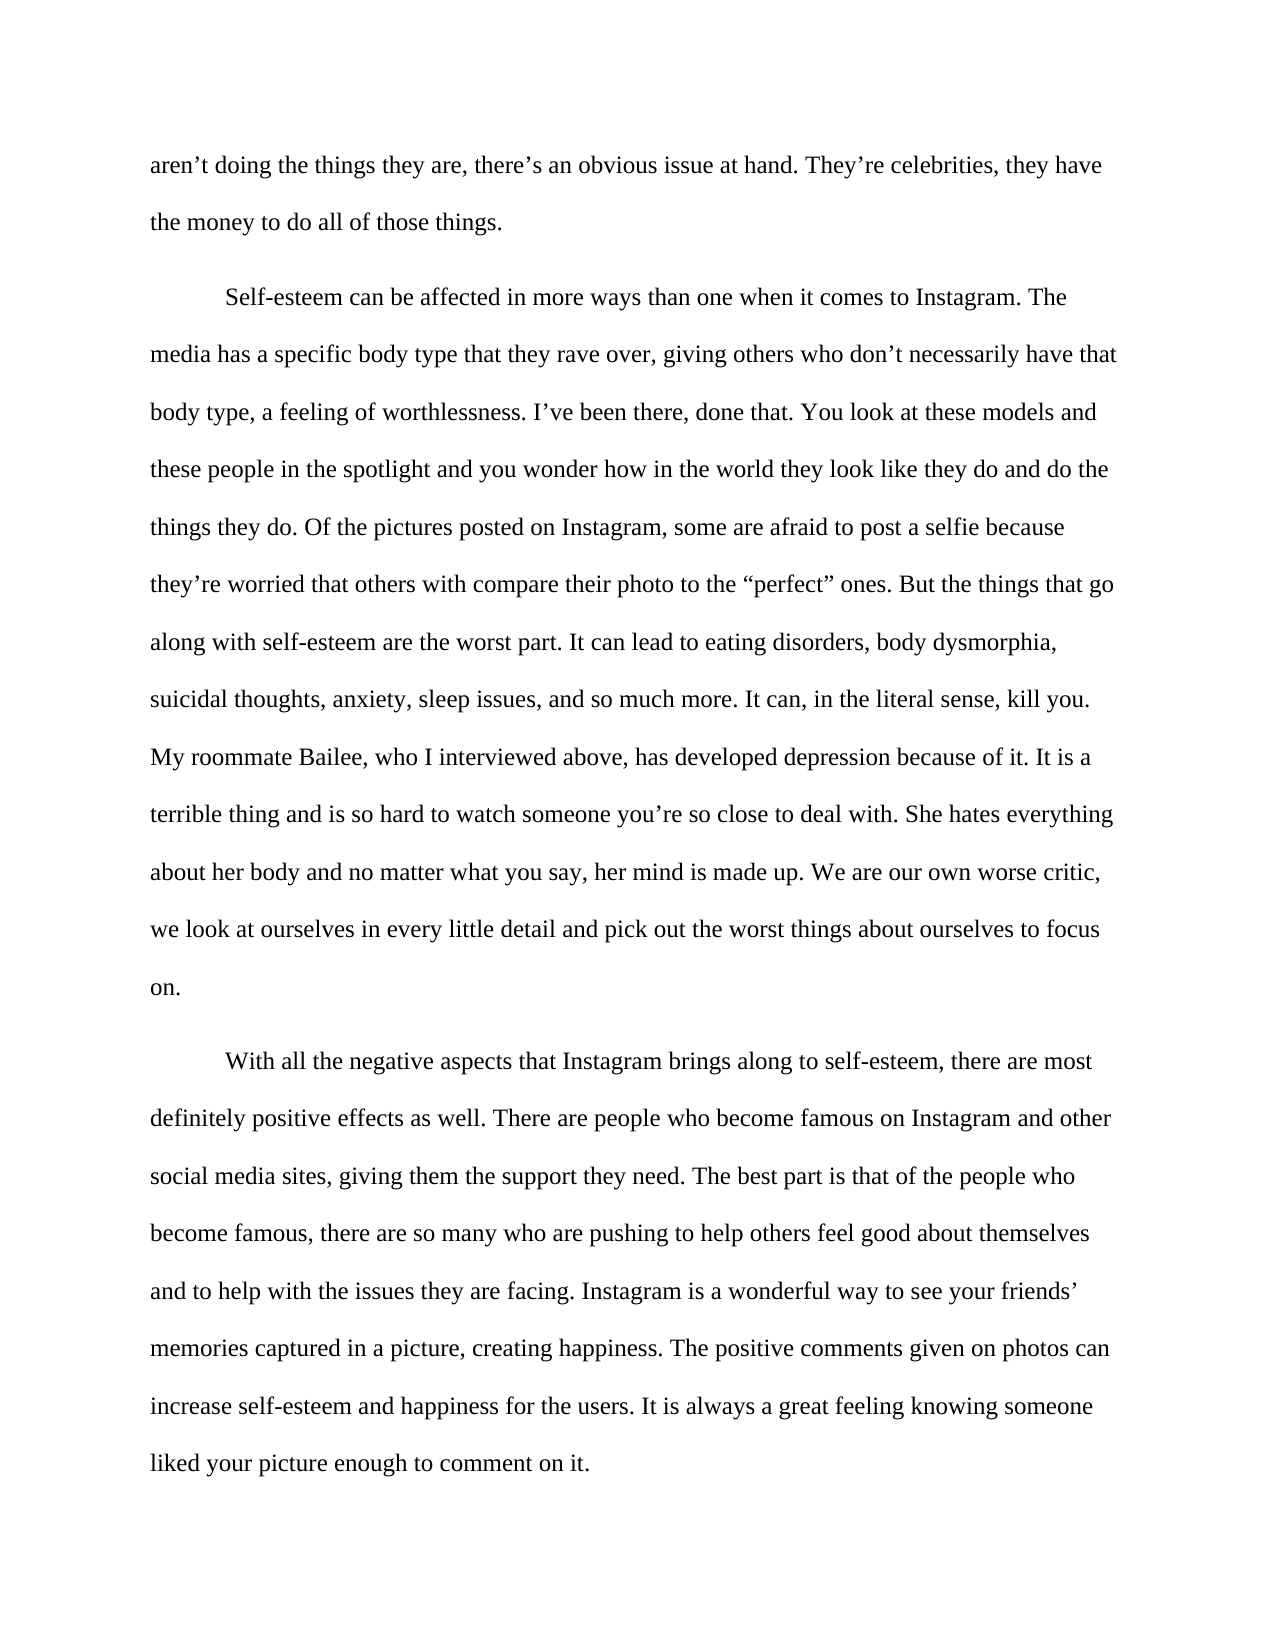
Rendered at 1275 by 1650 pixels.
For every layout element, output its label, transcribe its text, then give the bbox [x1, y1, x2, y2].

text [150, 150, 1125, 236]
text Self-esteem can be affected in more ways than one when it comes to Instagram. The media has a specific body type that they rave over, giving others who don’t necessarily have that body type, a feeling of worthlessness. I’ve been there, done that. You look at these models and these people in the spotlight and you wonder how in the world they look like they do and do the things they do. Of the pictures posted on Instagram, some are afraid to post a selfie because they’re worried that others with compare their photo to the “perfect” ones. But the things that go along with self-esteem are the worst part. It can lead to eating disorders, body dysmorphia, suicidal thoughts, anxiety, sleep issues, and so much more. It can, in the literal sense, kill you. My roommate Bailee, who I interviewed above, has developed depression because of it. It is a terrible thing and is so hard to watch someone you’re so close to deal with. She hates everything about her body and no matter what you say, her mind is made up. We are our own worse critic, we look at ourselves in every little detail and pick out the worst things about ourselves to focus on. [150, 282, 1125, 1000]
text With all the negative aspects that Instagram brings along to self-esteem, there are most definitely positive effects as well. There are people who become famous on Instagram and other social media sites, giving them the support they need. The best part is that of the people who become famous, there are so many who are pushing to help others feel good about themselves and to help with the issues they are facing. Instagram is a wonderful way to see your friends’ memories captured in a picture, creating happiness. The positive comments given on photos can increase self-esteem and happiness for the users. It is always a great feeling knowing someone liked your picture enough to comment on it. [150, 1046, 1125, 1477]
